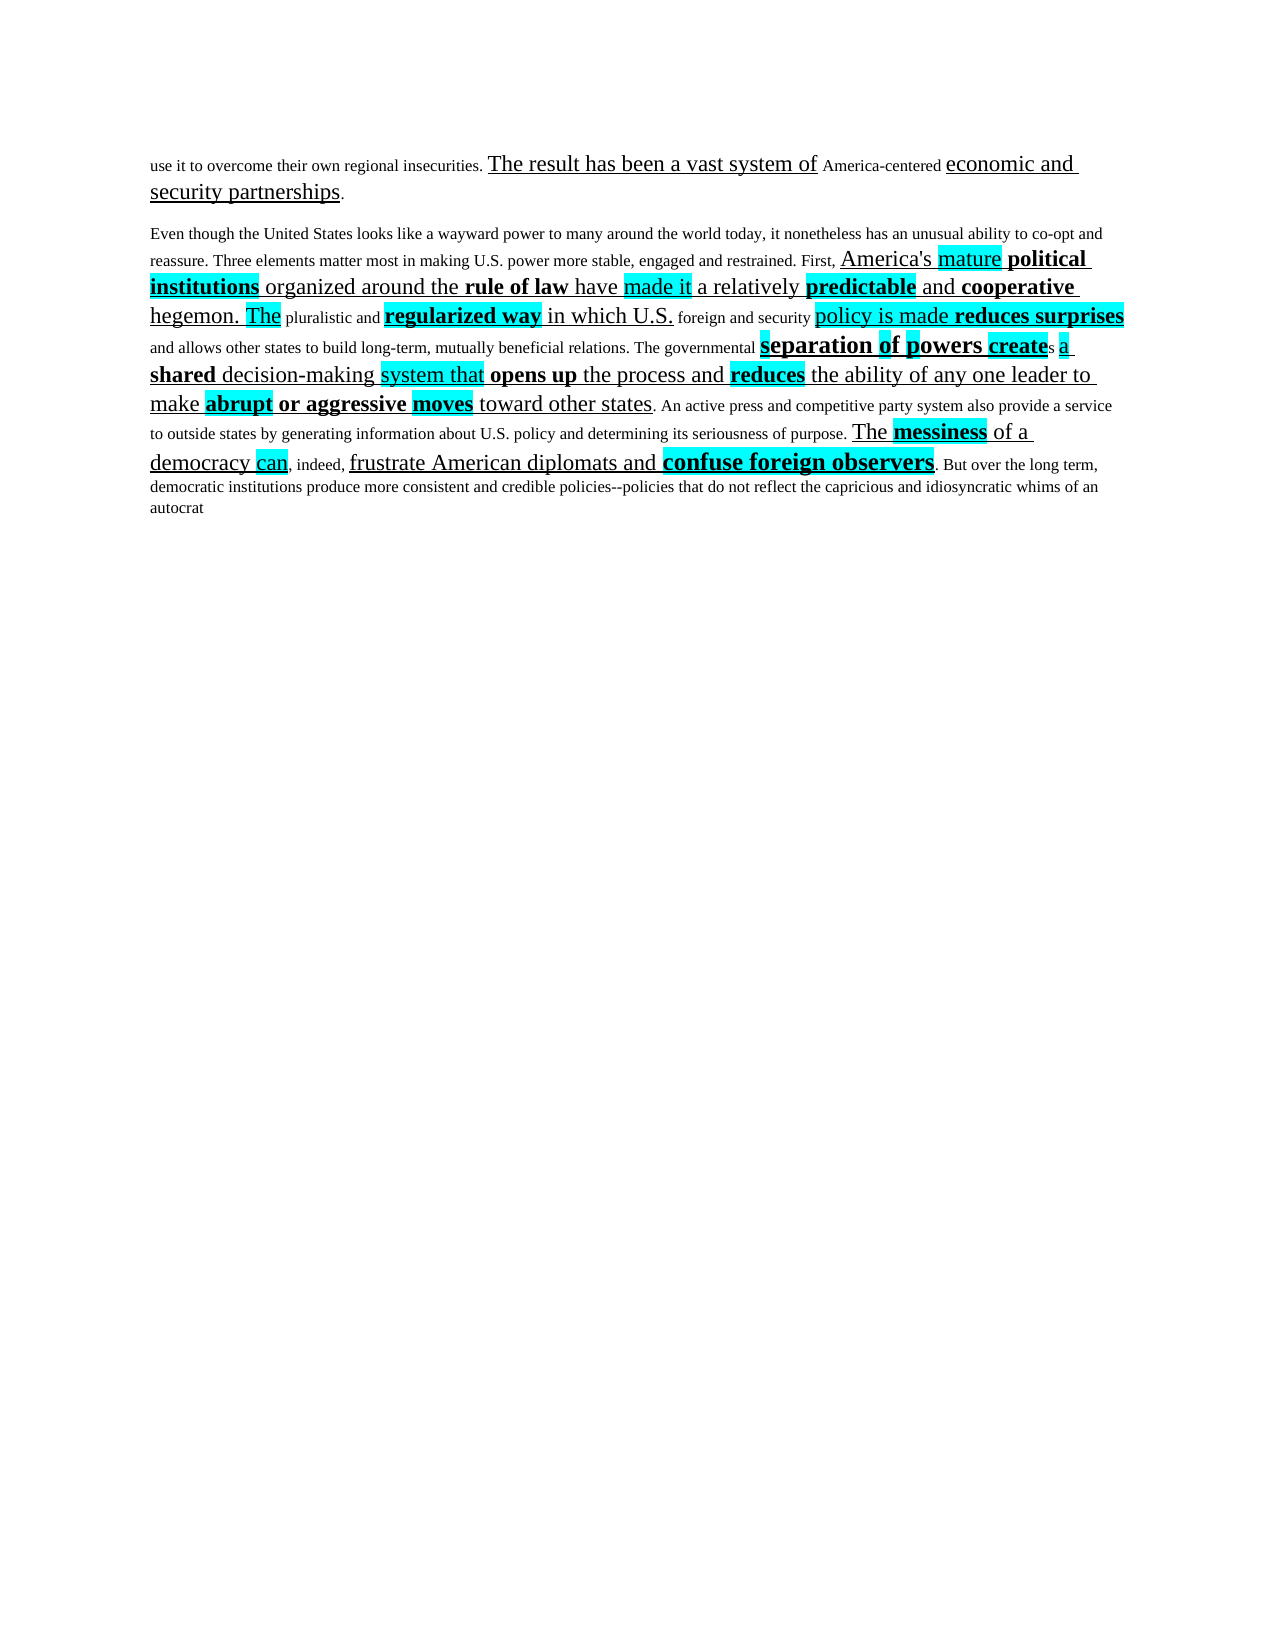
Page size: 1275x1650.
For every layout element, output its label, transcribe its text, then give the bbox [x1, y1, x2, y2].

text Even though the United States looks like a wayward power to many around the world today, it nonetheless has an unusual ability to co-opt and reassure. Three elements matter most in making U.S. power more stable, engaged and restrained. First, America's mature political institutions organized around the rule of law have made it a relatively predictable and cooperative hegemon. The pluralistic and regularized way in which U.S. foreign and security policy is made reduces surprises and allows other states to build long-term, mutually beneficial relations. The governmental separation of powers creates a shared decision-making system that opens up the process and reduces the ability of any one leader to make abrupt or aggressive moves toward other states. An active press and competitive party system also provide a service to outside states by generating information about U.S. policy and determining its seriousness of purpose. The messiness of a democracy can, indeed, frustrate American diplomats and confuse foreign observers. But over the long term, democratic institutions produce more consistent and credible policies--policies that do not reflect the capricious and idiosyncratic whims of an autocrat [150, 223, 1125, 517]
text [150, 150, 1125, 205]
